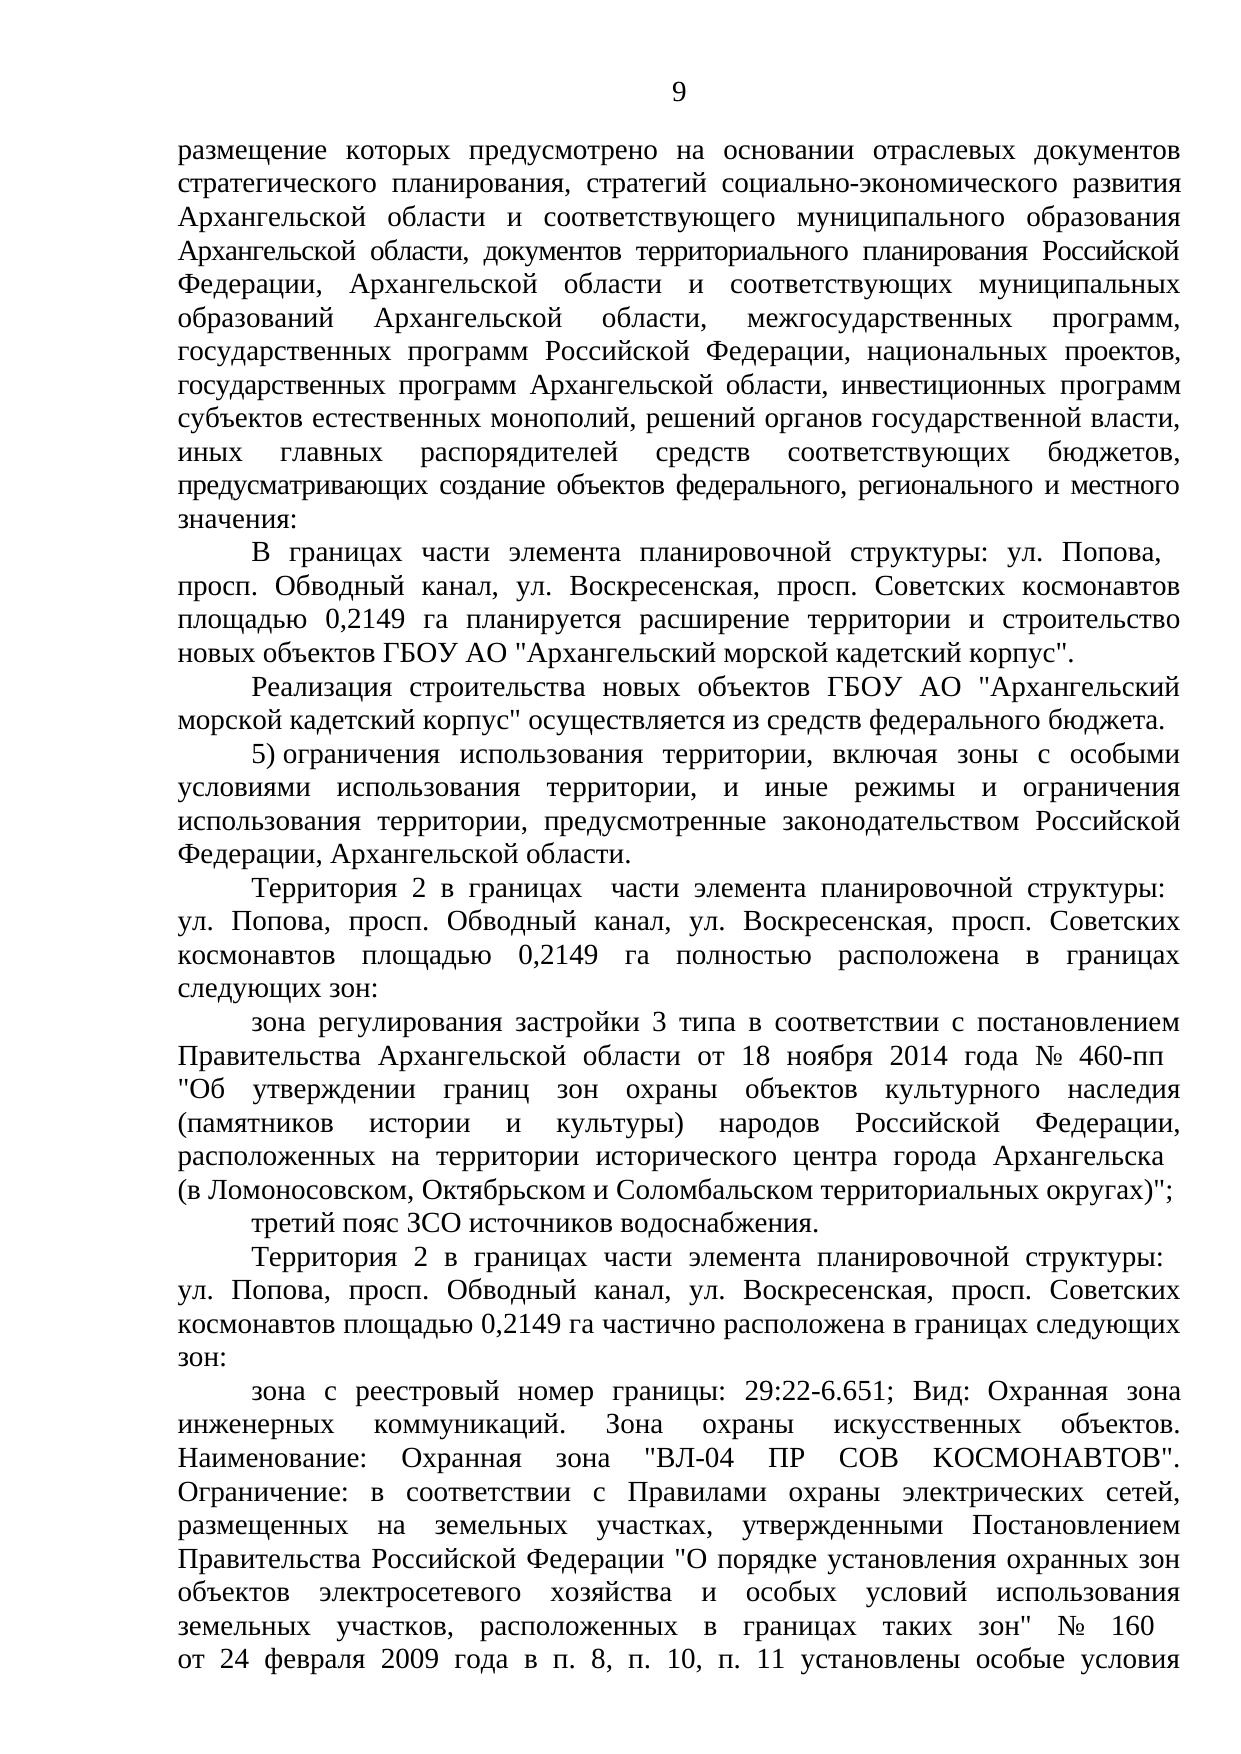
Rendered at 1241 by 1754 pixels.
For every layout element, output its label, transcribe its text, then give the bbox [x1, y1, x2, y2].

text 5) ограничения использования территории, включая зоны с особыми условиями использования территории, и иные режимы и ограничения использования территории, предусмотренные законодательством Российской Федерации, Архангельской области. [177, 736, 1181, 870]
text Территория 2 в границах части элемента планировочной структуры: ул. Попова, просп. Обводный канал, ул. Воскресенская, просп. Советских космонавтов площадью 0,2149 га полностью расположена в границах следующих зон: [177, 870, 1181, 1004]
text зона регулирования застройки 3 типа в соответствии с постановлением Правительства Архангельской области от 18 ноября 2014 года № 460-пп "Об утверждении границ зон охраны объектов культурного наследия (памятников истории и культуры) народов Российской Федерации, расположенных на территории исторического центра города Архангельска (в Ломоносовском, Октябрьском и Соломбальском территориальных округах)"; [177, 1004, 1181, 1205]
text В границах части элемента планировочной структуры: ул. Попова, просп. Обводный канал, ул. Воскресенская, просп. Советских космонавтов площадью 0,2149 га планируется расширение территории и строительство новых объектов ГБОУ АО "Архангельский морской кадетский корпус". [177, 534, 1181, 669]
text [177, 132, 1181, 534]
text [177, 1373, 1181, 1675]
text третий пояс ЗСО источников водоснабжения. [177, 1205, 1181, 1239]
text Территория 2 в границах части элемента планировочной структуры: ул. Попова, просп. Обводный канал, ул. Воскресенская, просп. Советских космонавтов площадью 0,2149 га частично расположена в границах следующих зон: [177, 1239, 1181, 1373]
text Реализация строительства новых объектов ГБОУ АО "Архангельский морской кадетский корпус" осуществляется из средств федерального бюджета. [177, 669, 1181, 736]
